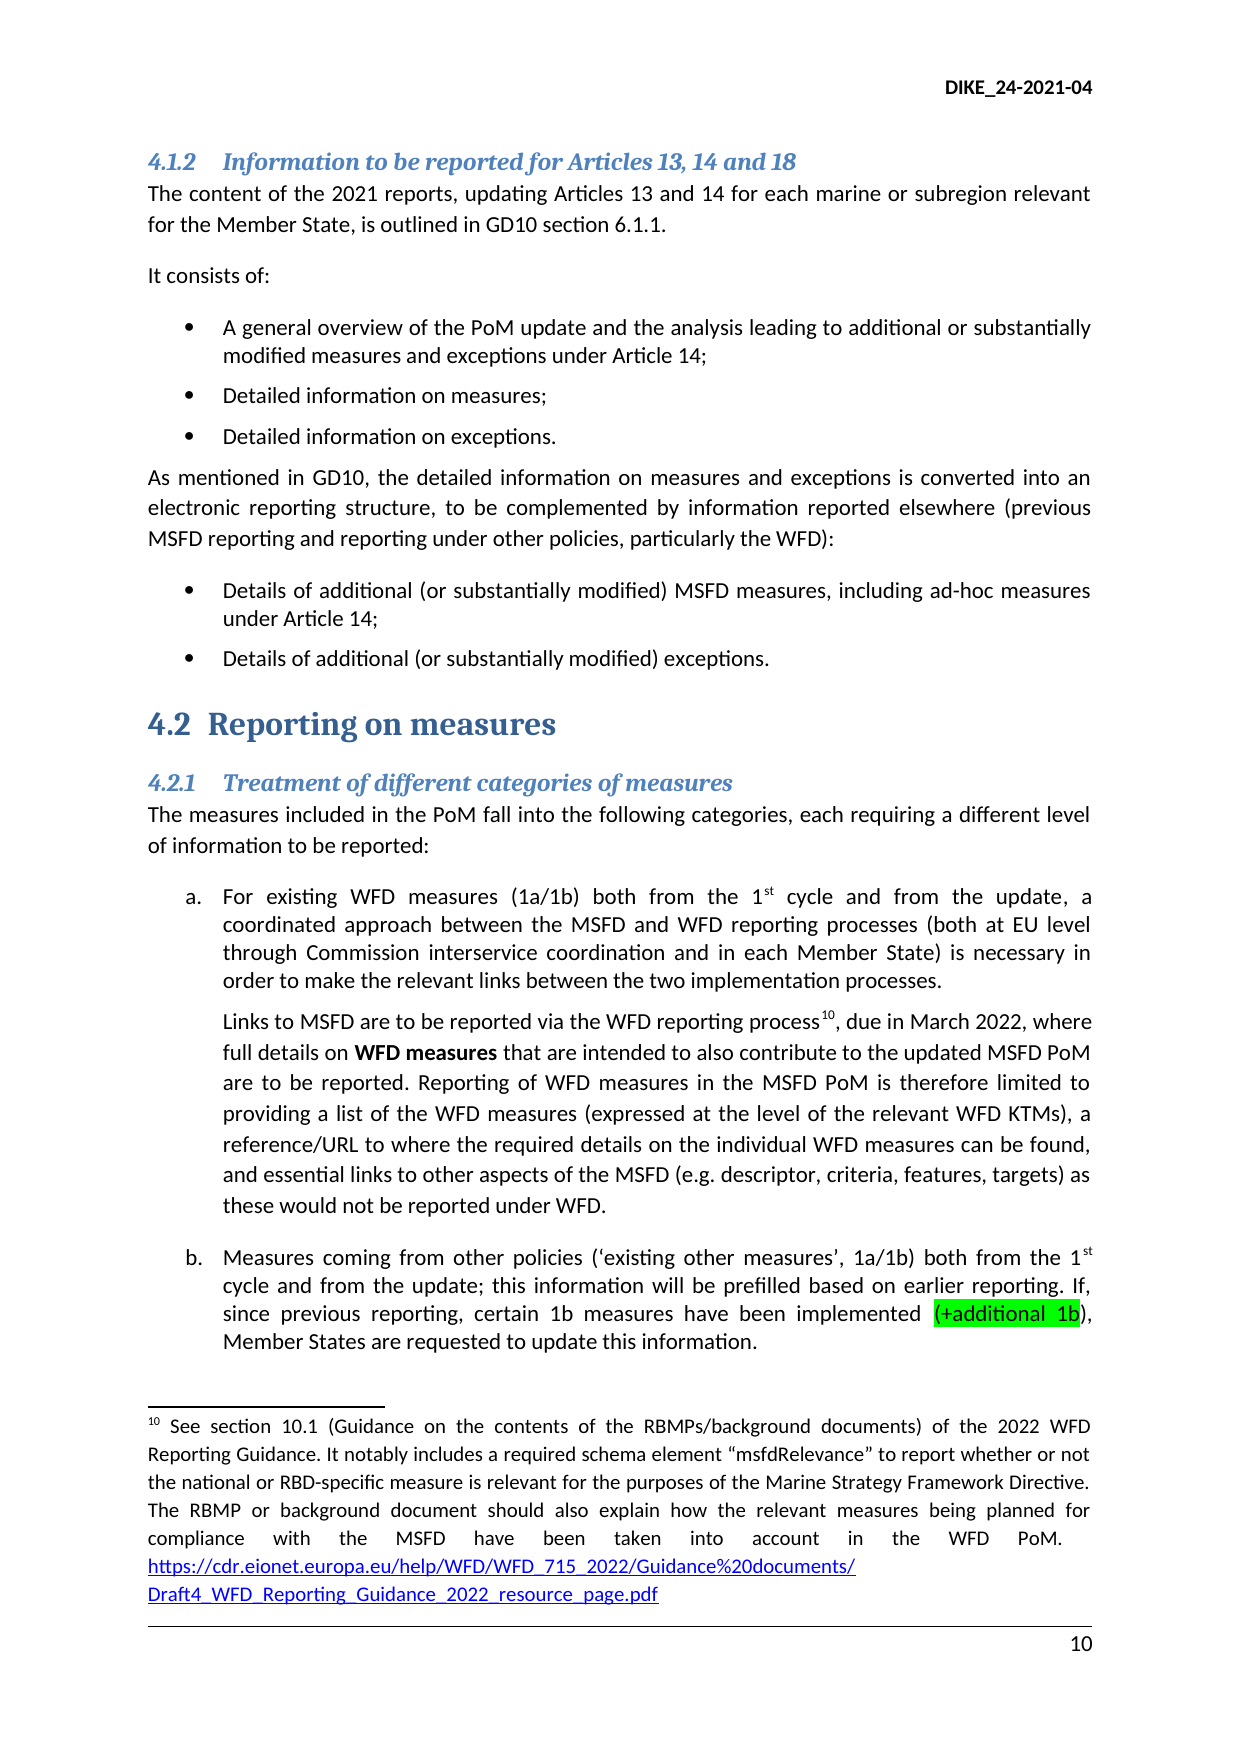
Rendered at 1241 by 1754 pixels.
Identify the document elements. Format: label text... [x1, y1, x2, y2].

list Details of additional (or substantially modified) MSFD measures, including ad-hoc measures under Article 14; [185, 576, 1092, 632]
list Detailed information on exceptions. [185, 422, 1092, 450]
subtitle Information to be reported for Articles 13, 14 and 18 [148, 148, 1092, 176]
text As mentioned in GD10, the detailed information on measures and exceptions is converted into an electronic reporting structure, to be complemented by information reported elsewhere (previous MSFD reporting and reporting under other policies, particularly the WFD): [148, 463, 1092, 552]
list Details of additional (or substantially modified) exceptions. [185, 644, 1092, 672]
list Links to MSFD are to be reported via the WFD reporting process, due in March 2022, where full details on WFD measures that are intended to also contribute to the updated MSFD PoM are to be reported. Reporting of WFD measures in the MSFD PoM is therefore limited to providing a list of the WFD measures (expressed at the level of the relevant WFD KTMs), a reference/URL to where the required details on the individual WFD measures can be found, and essential links to other aspects of the MSFD (e.g. descriptor, criteria, features, targets) as these would not be reported under WFD. [223, 1007, 1092, 1219]
subtitle Treatment of different categories of measures [148, 768, 1092, 797]
text The measures included in the PoM fall into the following categories, each requiring a different level of information to be reported: [148, 800, 1092, 859]
text It consists of: [148, 262, 1092, 289]
text The content of the 2021 reports, updating Articles 13 and 14 for each marine or subregion relevant for the Member State, is outlined in GD10 section 6.1.1. [148, 179, 1092, 238]
list Measures coming from other policies (‘existing other measures’, 1a/1b) both from the 1st cycle and from the update; this information will be prefilled based on earlier reporting. If, since previous reporting, certain 1b measures have been implemented (+additional 1b), Member States are requested to update this information. [185, 1243, 1092, 1355]
list For existing WFD measures (1a/1b) both from the 1st cycle and from the update, a coordinated approach between the MSFD and WFD reporting processes (both at EU level through Commission interservice coordination and in each Member State) is necessary in order to make the relevant links between the two implementation processes. [185, 882, 1092, 994]
subtitle Reporting on measures [148, 706, 1092, 744]
list A general overview of the PoM update and the analysis leading to additional or substantially modified measures and exceptions under Article 14; [185, 313, 1092, 369]
list Detailed information on measures; [185, 382, 1092, 410]
